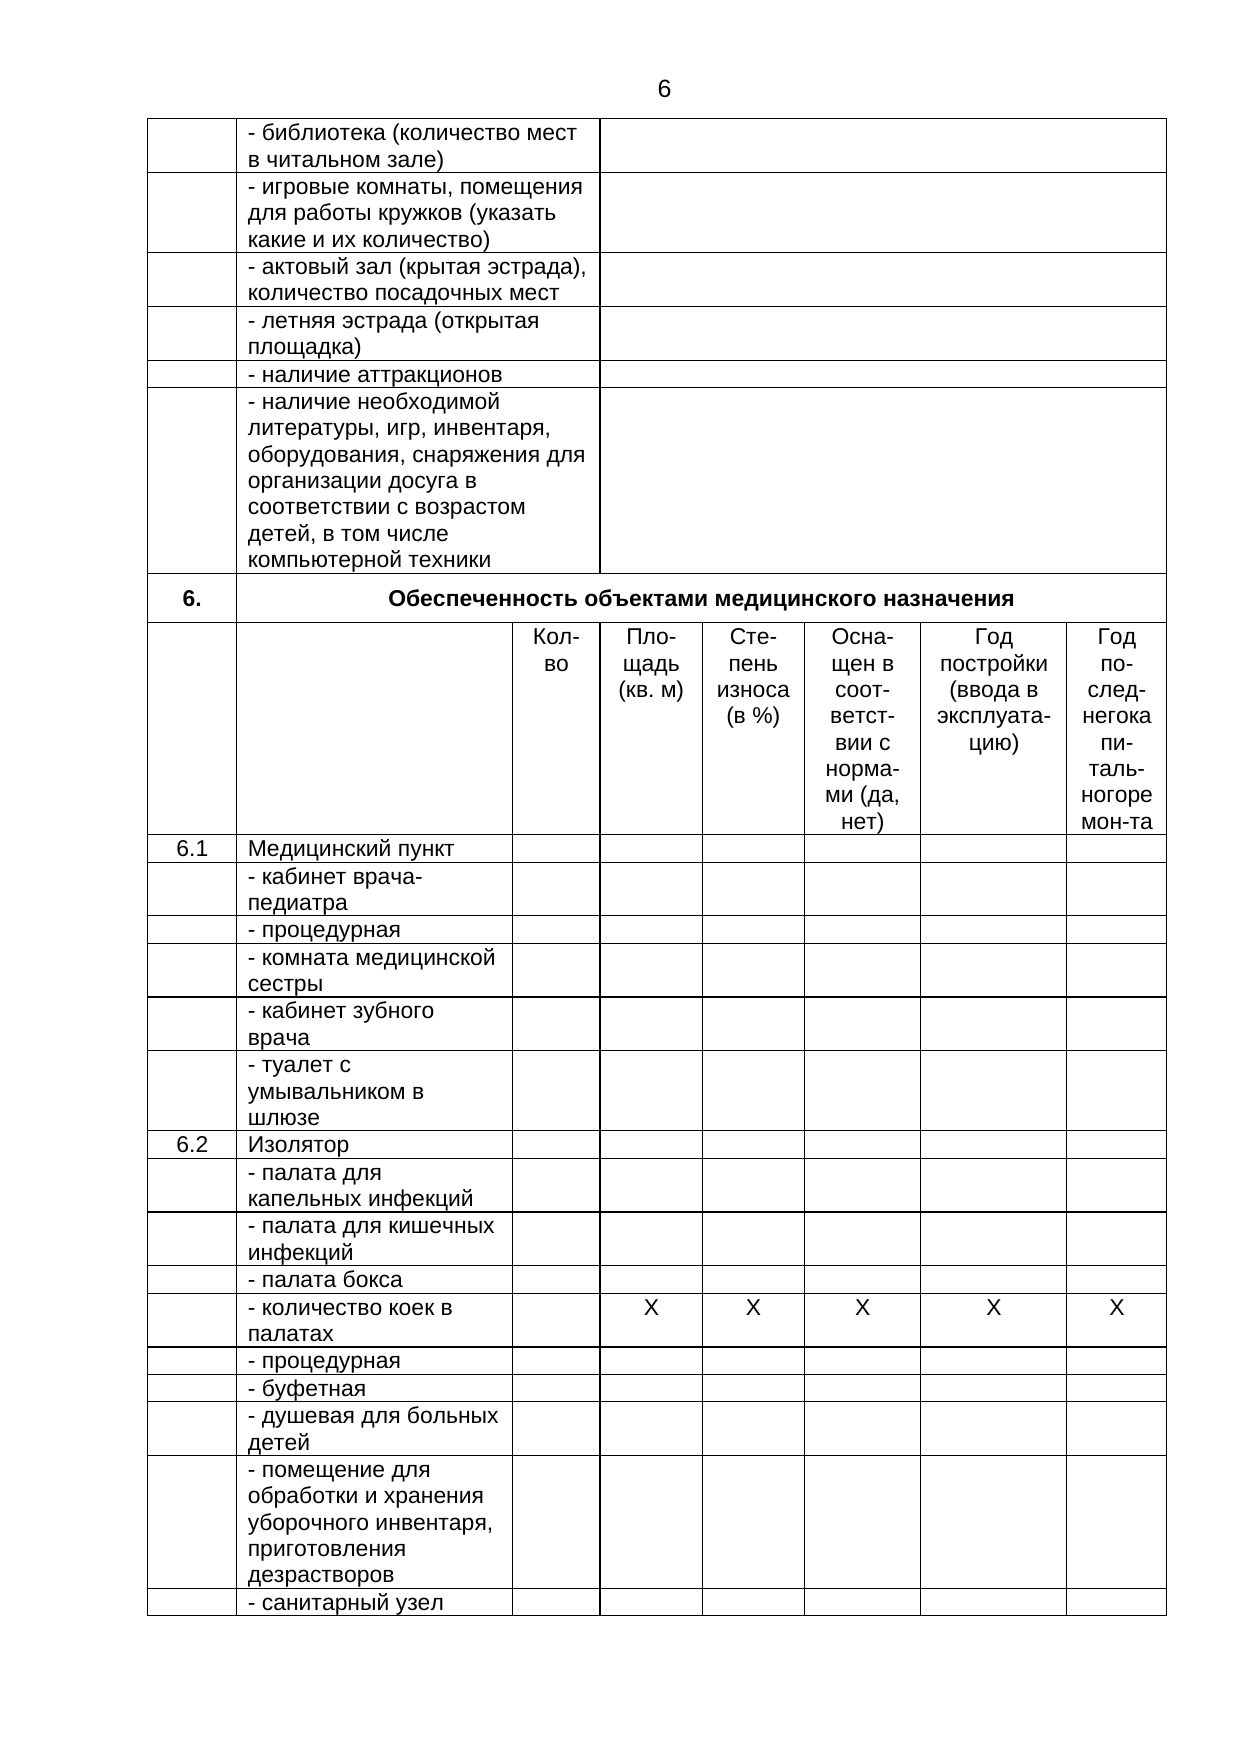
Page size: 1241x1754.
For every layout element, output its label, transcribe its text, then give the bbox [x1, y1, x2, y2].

table_cell [513, 1456, 599, 1588]
table_cell [513, 1266, 599, 1293]
table_cell [513, 998, 599, 1050]
table_cell [601, 1375, 702, 1401]
table_cell [921, 998, 1066, 1050]
table_cell [148, 307, 236, 359]
table_cell - душевая для больных детей [237, 1402, 512, 1455]
table_cell [805, 1348, 920, 1374]
table_cell [703, 916, 804, 943]
table_cell [601, 1213, 702, 1265]
table_cell Изолятор [237, 1131, 512, 1158]
table_cell Осна-щен в соот-ветст-вии с норма-ми (да, нет) [805, 623, 920, 834]
table_cell [805, 835, 920, 862]
table_cell [513, 1159, 599, 1211]
table_cell [1067, 1213, 1166, 1265]
table_cell [921, 1402, 1066, 1455]
table_cell [703, 1159, 804, 1211]
table_cell [805, 863, 920, 915]
table_cell Х [805, 1294, 920, 1346]
table_cell - количество коек в палатах [237, 1294, 512, 1346]
table_cell [805, 998, 920, 1050]
table_cell [805, 944, 920, 996]
table_cell [703, 944, 804, 996]
table_cell [148, 361, 236, 387]
table_cell - процедурная [237, 1348, 512, 1374]
table_cell - библиотека (количество мест в читальном зале) [237, 119, 599, 172]
table_cell [921, 1375, 1066, 1401]
table_cell Медицинский пункт [237, 835, 512, 862]
table_cell - туалет с умывальником в шлюзе [237, 1051, 512, 1130]
table_cell [148, 1589, 236, 1615]
table_cell [601, 863, 702, 915]
table_cell [601, 1159, 702, 1211]
table_cell [1067, 1375, 1166, 1401]
table_cell [601, 307, 1166, 359]
table_cell [513, 1294, 599, 1346]
table_cell [601, 361, 1166, 387]
table_cell [513, 916, 599, 943]
table_cell [805, 1266, 920, 1293]
table_cell [921, 916, 1066, 943]
table_cell [601, 1348, 702, 1374]
table_cell [601, 835, 702, 862]
table_cell [703, 835, 804, 862]
table_cell [805, 1131, 920, 1158]
table_cell [703, 998, 804, 1050]
table_cell [601, 388, 1166, 572]
table_cell [1067, 1402, 1166, 1455]
table_cell [805, 1159, 920, 1211]
table_cell [921, 1159, 1066, 1211]
table_cell Х [921, 1294, 1066, 1346]
table_cell [513, 835, 599, 862]
table_cell Год по-след-негокапи-таль-ногоремон-та [1067, 623, 1166, 834]
table_cell 6.1 [148, 835, 236, 862]
table_cell [148, 1213, 236, 1265]
table_cell [601, 1402, 702, 1455]
table_cell [703, 1402, 804, 1455]
table_cell [601, 944, 702, 996]
table_cell - помещение для обработки и хранения уборочного инвентаря, приготовления дезрастворов [237, 1456, 512, 1588]
table_cell [601, 1051, 702, 1130]
table_cell [513, 1131, 599, 1158]
table_cell [148, 1159, 236, 1211]
table_cell [1067, 1159, 1166, 1211]
table_cell [513, 1375, 599, 1401]
table_cell [148, 623, 236, 834]
table_cell Пло-щадь (кв. м) [601, 623, 702, 834]
table_cell [601, 1131, 702, 1158]
table_cell [513, 1402, 599, 1455]
table_cell [921, 1266, 1066, 1293]
table_cell - кабинет зубного врача [237, 998, 512, 1050]
table_cell [513, 1213, 599, 1265]
table_cell [148, 1266, 236, 1293]
table_cell - палата для кишечных инфекций [237, 1213, 512, 1265]
table_cell [921, 1131, 1066, 1158]
table_cell [921, 863, 1066, 915]
table_cell [148, 863, 236, 915]
table_cell - игровые комнаты, помещения для работы кружков (указать какие и их количество) [237, 173, 599, 252]
table_cell [148, 253, 236, 306]
table_cell [921, 1456, 1066, 1588]
table_cell - летняя эстрада (открытая площадка) [237, 307, 599, 359]
table_cell [148, 173, 236, 252]
table_cell [703, 1266, 804, 1293]
table_cell - санитарный узел [237, 1589, 512, 1615]
table_cell - палата бокса [237, 1266, 512, 1293]
table_cell [921, 944, 1066, 996]
table_cell Х [1067, 1294, 1166, 1346]
table_cell [148, 119, 236, 172]
table_cell [805, 1456, 920, 1588]
table_cell [148, 388, 236, 572]
table_cell [1067, 1266, 1166, 1293]
table_cell Год постройки (ввода в эксплуата-цию) [921, 623, 1066, 834]
table_cell [921, 1051, 1066, 1130]
table_cell Кол-во [513, 623, 599, 834]
table_cell [148, 1294, 236, 1346]
table_cell [703, 863, 804, 915]
table_cell [1067, 835, 1166, 862]
table_cell [601, 253, 1166, 306]
table_cell Х [703, 1294, 804, 1346]
table_cell [1067, 1348, 1166, 1374]
table_cell - буфетная [237, 1375, 512, 1401]
table_cell [148, 998, 236, 1050]
table_cell [513, 863, 599, 915]
table_cell [921, 1348, 1066, 1374]
table_cell 6.2 [148, 1131, 236, 1158]
table_cell [148, 944, 236, 996]
table_cell [921, 1589, 1066, 1615]
table_cell - наличие аттракционов [237, 361, 599, 387]
table_cell [601, 1456, 702, 1588]
table_cell [1067, 1456, 1166, 1588]
table_cell [805, 1051, 920, 1130]
table_cell Обеспеченность объектами медицинского назначения [237, 574, 1166, 622]
table_cell [601, 173, 1166, 252]
table_cell [237, 623, 512, 834]
table_cell [148, 1348, 236, 1374]
table_cell [805, 1402, 920, 1455]
table_cell [1067, 1051, 1166, 1130]
table_cell [703, 1131, 804, 1158]
table_cell [1067, 944, 1166, 996]
table_cell - наличие необходимой литературы, игр, инвентаря, оборудования, снаряжения для организации досуга в соответствии с возрастом детей, в том числе компьютерной техники [237, 388, 599, 572]
table_cell [601, 1266, 702, 1293]
table_cell [513, 944, 599, 996]
table_cell Х [601, 1294, 702, 1346]
table_cell [513, 1589, 599, 1615]
table_cell [703, 1348, 804, 1374]
table_cell 6. [148, 574, 236, 622]
table_cell [601, 916, 702, 943]
table_cell [921, 835, 1066, 862]
table_cell [148, 1402, 236, 1455]
table_cell Сте-пень износа (в %) [703, 623, 804, 834]
table_cell [1067, 1131, 1166, 1158]
table_cell [805, 1375, 920, 1401]
table_cell [703, 1213, 804, 1265]
table_cell [703, 1589, 804, 1615]
table_cell [1067, 863, 1166, 915]
table_cell [601, 1589, 702, 1615]
table_cell - палата для капельных инфекций [237, 1159, 512, 1211]
table_cell [148, 916, 236, 943]
table_cell [513, 1348, 599, 1374]
table_cell - актовый зал (крытая эстрада), количество посадочных мест [237, 253, 599, 306]
table_cell [513, 1051, 599, 1130]
table_cell [703, 1375, 804, 1401]
table_cell [805, 916, 920, 943]
table_cell [601, 119, 1166, 172]
table_cell [148, 1051, 236, 1130]
table_cell [1067, 916, 1166, 943]
table_cell [148, 1456, 236, 1588]
table_cell [703, 1456, 804, 1588]
table_cell [601, 998, 702, 1050]
table_cell [1067, 998, 1166, 1050]
table_cell [805, 1589, 920, 1615]
table_cell [921, 1213, 1066, 1265]
table_cell [703, 1051, 804, 1130]
table_cell [148, 1375, 236, 1401]
table_cell [1067, 1589, 1166, 1615]
table_cell [805, 1213, 920, 1265]
table_cell - комната медицинской сестры [237, 944, 512, 996]
table_cell - кабинет врача-педиатра [237, 863, 512, 915]
table_cell - процедурная [237, 916, 512, 943]
